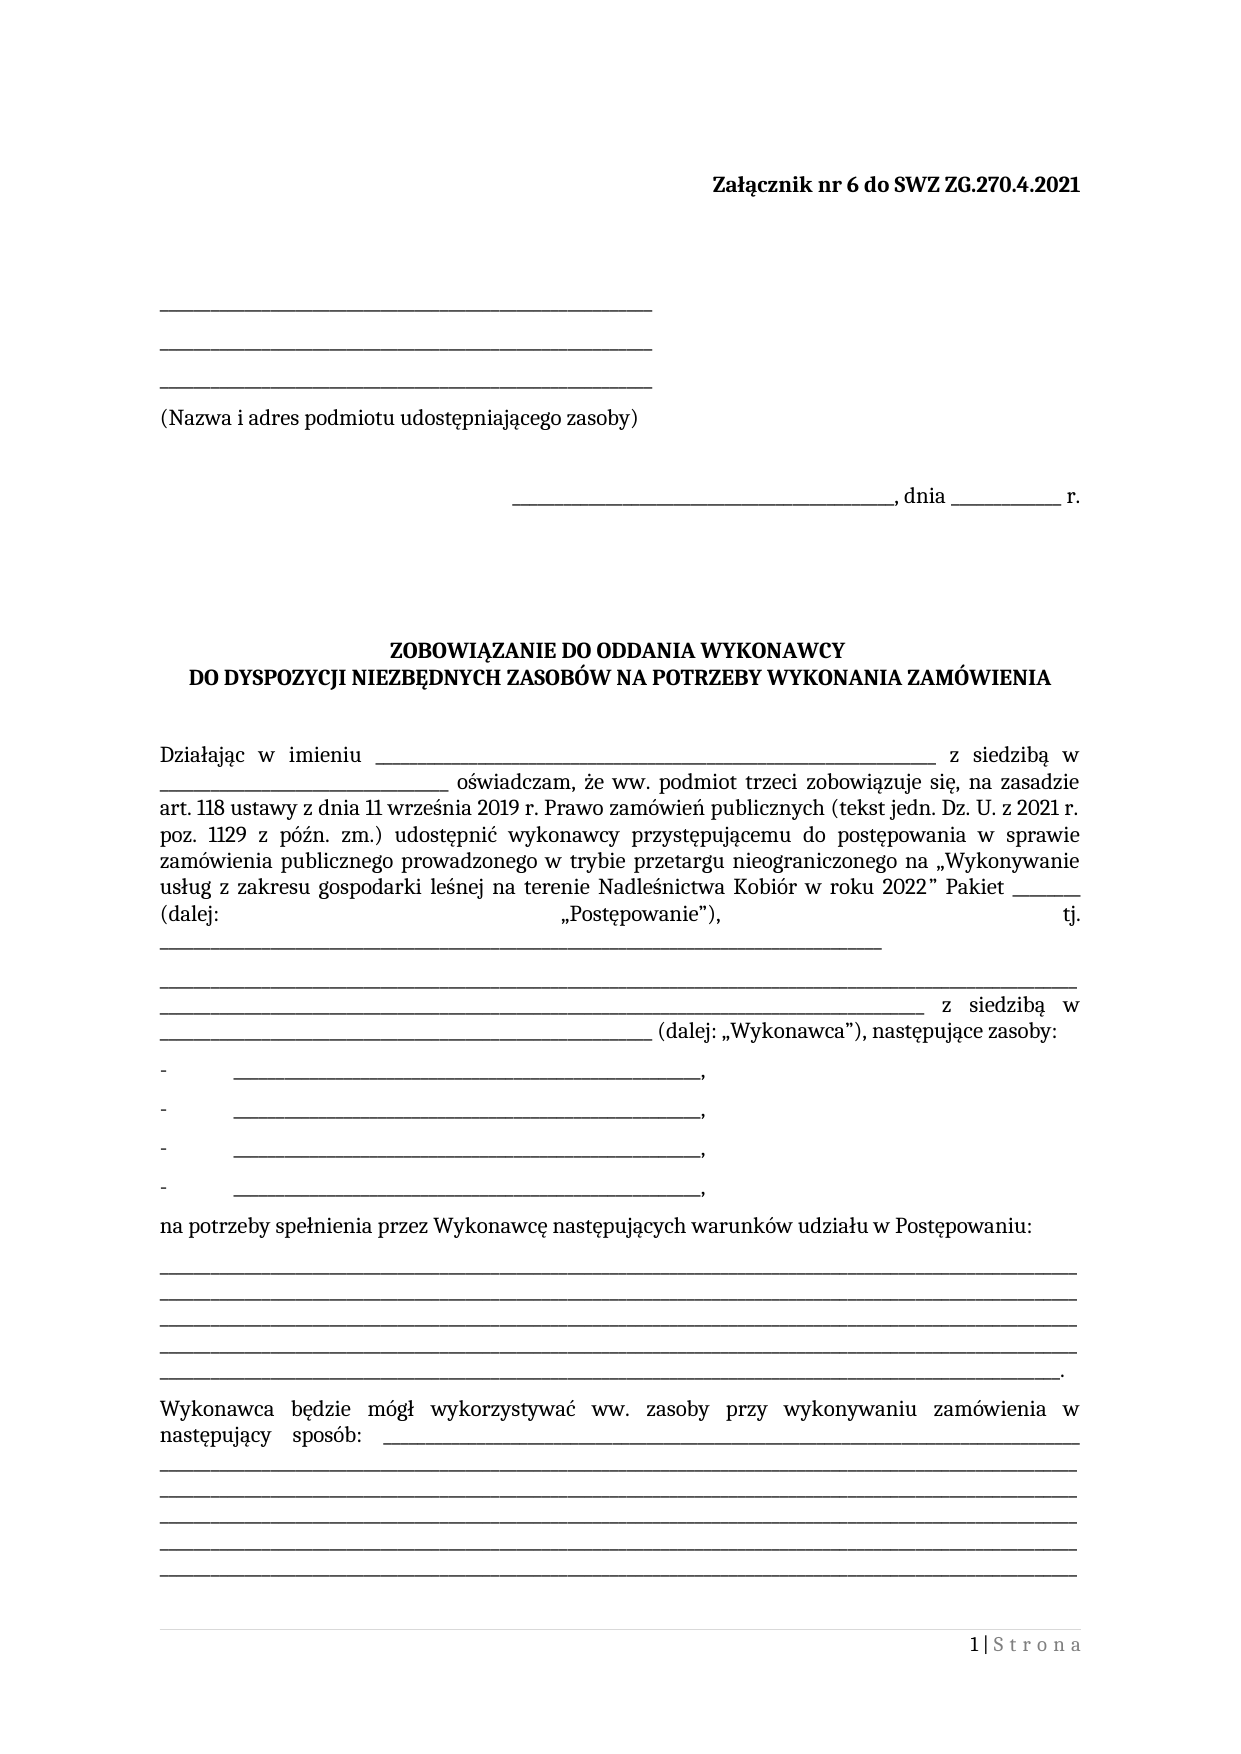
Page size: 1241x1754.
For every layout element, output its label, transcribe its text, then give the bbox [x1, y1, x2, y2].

text - _______________________________________________________, [159, 1174, 1081, 1200]
text __________________________________________________________________________________________________________________________________________________________________________________________________________________________________________________________________________________________________________________________________________________________________________________________________________________________________________________________________________________________________________________________________________________________. [159, 1251, 1081, 1383]
text - _______________________________________________________, [159, 1057, 1081, 1083]
text Działając w imieniu __________________________________________________________________ z siedzibą w __________________________________ oświadczam, że ww. podmiot trzeci zobowiązuje się, na zasadzie art. 118 ustawy z dnia 11 września 2019 r. Prawo zamówień publicznych (tekst jedn. Dz. U. z 2021 r. poz. 1129 z późn. zm.) udostępnić wykonawcy przystępującemu do postępowania w sprawie zamówienia publicznego prowadzonego w trybie przetargu nieograniczonego na „Wykonywanie usług z zakresu gospodarki leśnej na terenie Nadleśnictwa Kobiór w roku 2022” Pakiet ________ (dalej: „Postępowanie”), tj. _____________________________________________________________________________________ [159, 742, 1081, 953]
text na potrzeby spełnienia przez Wykonawcę następujących warunków udziału w Postępowaniu: [159, 1213, 1081, 1239]
text __________________________________________________________ [159, 288, 1081, 315]
text __________________________________________________________ [159, 366, 1081, 393]
text (Nazwa i adres podmiotu udostępniającego zasoby) [159, 405, 1081, 431]
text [159, 1396, 1081, 1580]
text - _______________________________________________________, [159, 1135, 1081, 1161]
text ZOBOWIĄZANIE DO ODDANIA WYKONAWCY DO DYSPOZYCJI NIEZBĘDNYCH ZASOBÓW NA POTRZEBY WYKONANIA ZAMÓWIENIA [159, 638, 1081, 691]
text __________________________________________________________ [159, 327, 1081, 354]
text _____________________________________________, dnia _____________ r. [159, 483, 1081, 509]
text ______________________________________________________________________________________________________________________________________________________________________________________________________ z siedzibą w __________________________________________________________ (dalej: „Wykonawca”), następujące zasoby: [159, 966, 1081, 1045]
text - _______________________________________________________, [159, 1096, 1081, 1122]
text Załącznik nr 6 do SWZ ZG.270.4.2021 [159, 172, 1081, 198]
